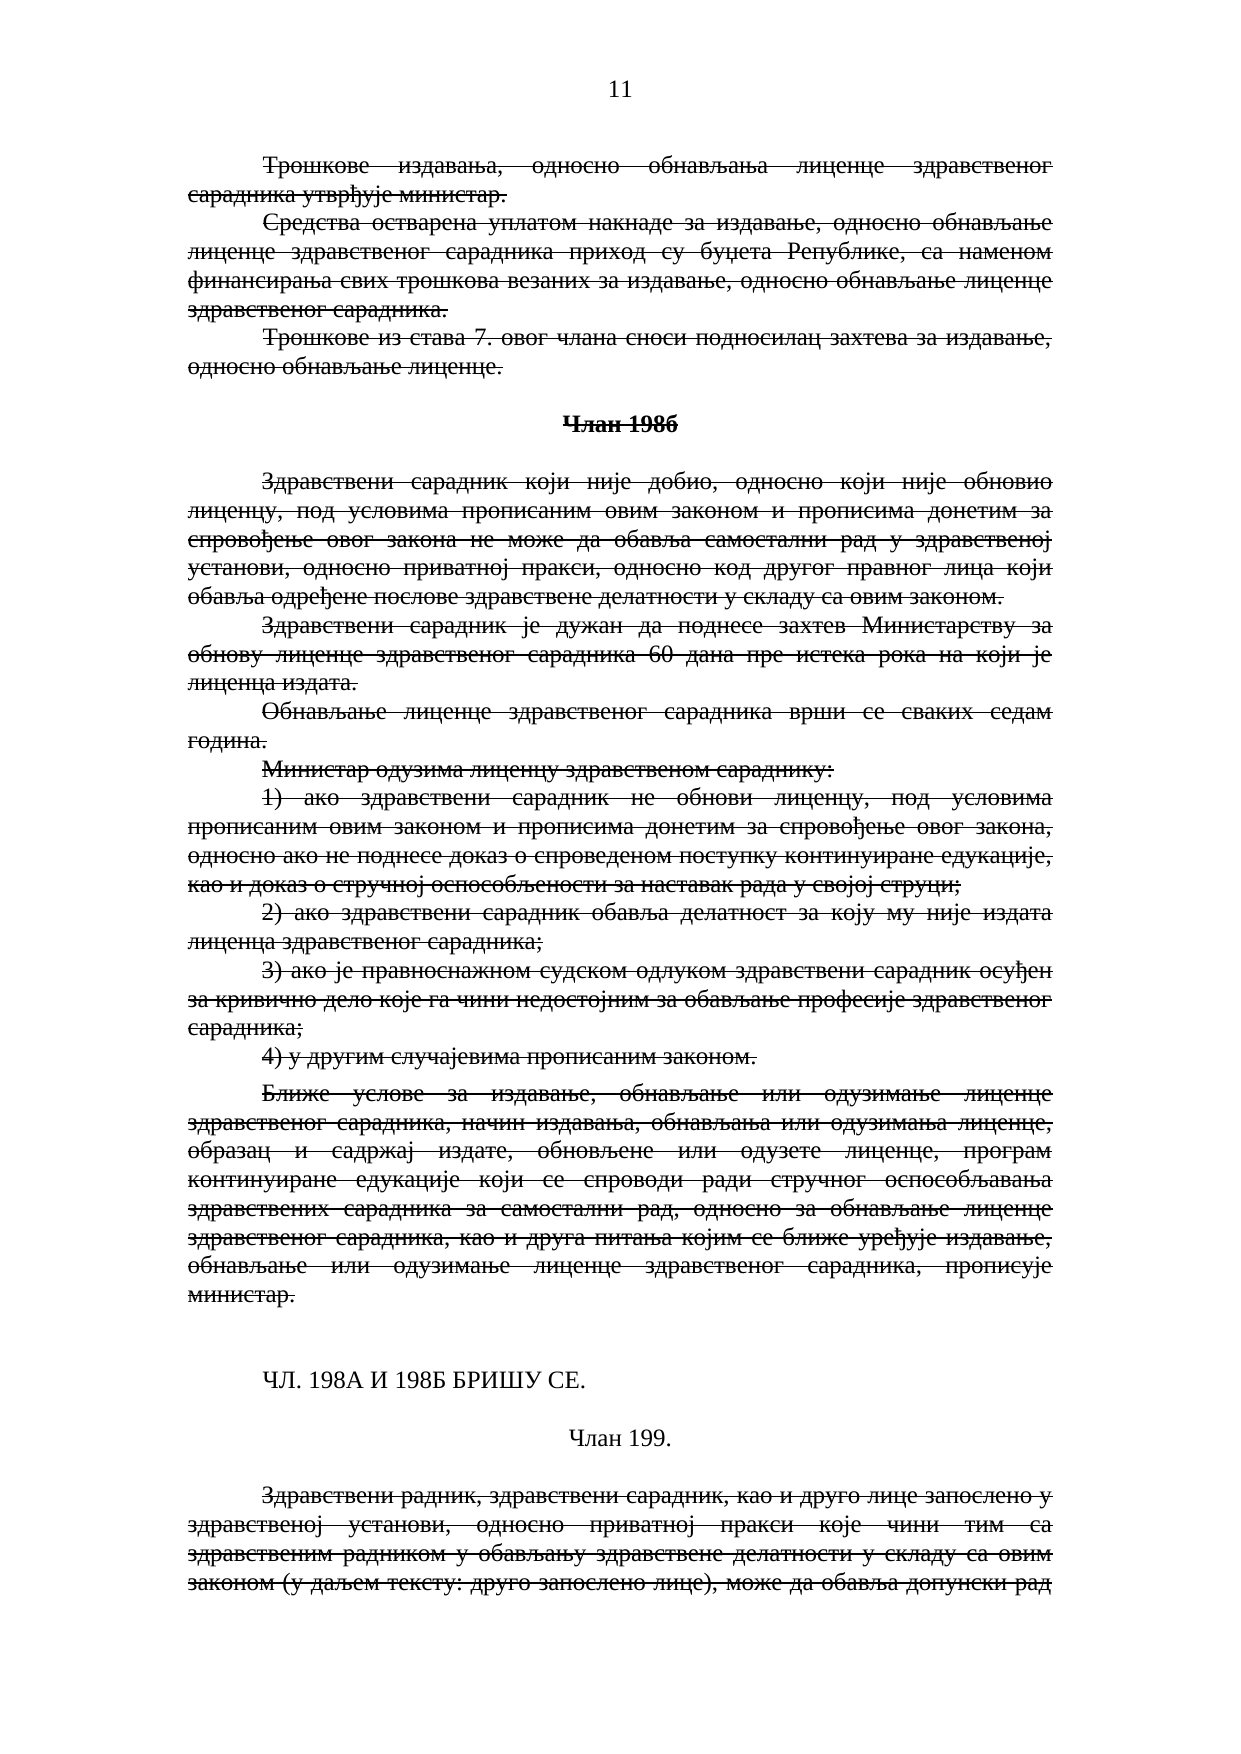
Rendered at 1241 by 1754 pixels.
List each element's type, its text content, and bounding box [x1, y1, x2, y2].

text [187, 1554, 1053, 1595]
text 1) ако здравствени сарадник не обнови лиценцу, под условима прописаним овим законом и прописима донетим за спровођење овог закона, односно ако не поднесе доказ о спроведеном поступку континуиране едукације, као и доказ о стручној оспособљености за наставак рада у својој струци; [187, 782, 1053, 827]
text Здравствени сарадник који није добио, односно који није обновио лиценцу, под условима прописаним овим законом и прописима донетим за спровођење овог закона не може да обавља самостални рад у здравственој установи, односно приватној пракси, односно код другог правног лица који обавља одређене послове здравствене делатности у складу са овим законом. [187, 512, 1053, 568]
text Здравствени сарадник је дужан да поднесе захтев Министарству за обнову лиценце здравственог сарадника 60 дана пре истека рока на који је лиценца издата. [187, 610, 1053, 696]
text Трошкове из става 7. овог члана сноси подносилац захтева за издавање, односно обнављање лиценце. [187, 322, 1053, 380]
text 3) ако је правноснажном судском одлуком здравствени сарадник осуђен за кривично дело које га чини недостојним за обављање професије здравственог сарадника; [187, 955, 1053, 1041]
text Ближе услове за издавање, обнављање или одузимање лиценце здравственог сарадника, начин издавања, обнављања или одузимања лиценце, образац и садржај издате, обновљене или одузете лиценце, програм континуиране едукације који се спроводи ради стручног оспособљавања здравствених сарадника за самостални рад, односно за обнављање лиценце здравственог сарадника, као и друга питања којим се ближе уређује издавање, обнављање или одузимање лиценце здравственог сарадника, прописује министар. [187, 1267, 1053, 1308]
text Члан 198б [187, 409, 1053, 437]
text Средства остварена уплатом накнаде за издавање, односно обнављање лиценце здравственог сарадника приход су буџета Републике, са наменом финансирања свих трошкова везаних за издавање, односно обнављање лиценце здравственог сарадника. [187, 207, 1053, 252]
text Ближе услове за издавање, обнављање или одузимање лиценце здравственог сарадника, начин издавања, обнављања или одузимања лиценце, образац и садржај издате, обновљене или одузете лиценце, програм континуиране едукације који се спроводи ради стручног оспособљавања здравствених сарадника за самостални рад, односно за обнављање лиценце здравственог сарадника, као и друга питања којим се ближе уређује издавање, обнављање или одузимање лиценце здравственог сарадника, прописује министар. [187, 1209, 1053, 1266]
text Министар одузима лиценцу здравственом сараднику: [187, 754, 1053, 782]
text Ближе услове за издавање, обнављање или одузимање лиценце здравственог сарадника, начин издавања, обнављања или одузимања лиценце, образац и садржај издате, обновљене или одузете лиценце, програм континуиране едукације који се спроводи ради стручног оспособљавања здравствених сарадника за самостални рад, односно за обнављање лиценце здравственог сарадника, као и друга питања којим се ближе уређује издавање, обнављање или одузимање лиценце здравственог сарадника, прописује министар. [187, 1078, 1053, 1122]
text 2) ако здравствени сарадник обавља делатност за коју му није издата лиценца здравственог сарадника; [187, 897, 1053, 955]
text Средства остварена уплатом накнаде за издавање, односно обнављање лиценце здравственог сарадника приход су буџета Републике, са наменом финансирања свих трошкова везаних за издавање, односно обнављање лиценце здравственог сарадника. [187, 282, 1053, 322]
text Ближе услове за издавање, обнављање или одузимање лиценце здравственог сарадника, начин издавања, обнављања или одузимања лиценце, образац и садржај издате, обновљене или одузете лиценце, програм континуиране едукације који се спроводи ради стручног оспособљавања здравствених сарадника за самостални рад, односно за обнављање лиценце здравственог сарадника, као и друга питања којим се ближе уређује издавање, обнављање или одузимање лиценце здравственог сарадника, прописује министар. [187, 1123, 1053, 1180]
text Здравствени сарадник који није добио, односно који није обновио лиценцу, под условима прописаним овим законом и прописима донетим за спровођење овог закона не може да обавља самостални рад у здравственој установи, односно приватној пракси, односно код другог правног лица који обавља одређене послове здравствене делатности у складу са овим законом. [187, 466, 1053, 511]
text Трошкове издавања, односно обнављања лиценце здравственог сарадника утврђује министар. [187, 150, 1053, 207]
text Обнављање лиценце здравственог сарадника врши се сваких седам година. [187, 696, 1053, 754]
text 4) у другим случајевима прописаним законом. [187, 1041, 1053, 1070]
text Средства остварена уплатом накнаде за издавање, односно обнављање лиценце здравственог сарадника приход су буџета Републике, са наменом финансирања свих трошкова везаних за издавање, односно обнављање лиценце здравственог сарадника. [187, 253, 1053, 281]
text Здравствени сарадник који није добио, односно који није обновио лиценцу, под условима прописаним овим законом и прописима донетим за спровођење овог закона не може да обавља самостални рад у здравственој установи, односно приватној пракси, односно код другог правног лица који обавља одређене послове здравствене делатности у складу са овим законом. [187, 569, 1053, 610]
text ЧЛ. 198А И 198Б БРИШУ СЕ. [187, 1365, 1053, 1394]
text 1) ако здравствени сарадник не обнови лиценцу, под условима прописаним овим законом и прописима донетим за спровођење овог закона, односно ако не поднесе доказ о спроведеном поступку континуиране едукације, као и доказ о стручној оспособљености за наставак рада у својој струци; [187, 857, 1053, 897]
text Члан 199. [187, 1423, 1053, 1452]
text 1) ако здравствени сарадник не обнови лиценцу, под условима прописаним овим законом и прописима донетим за спровођење овог закона, односно ако не поднесе доказ о спроведеном поступку континуиране едукације, као и доказ о стручној оспособљености за наставак рада у својој струци; [187, 828, 1053, 856]
